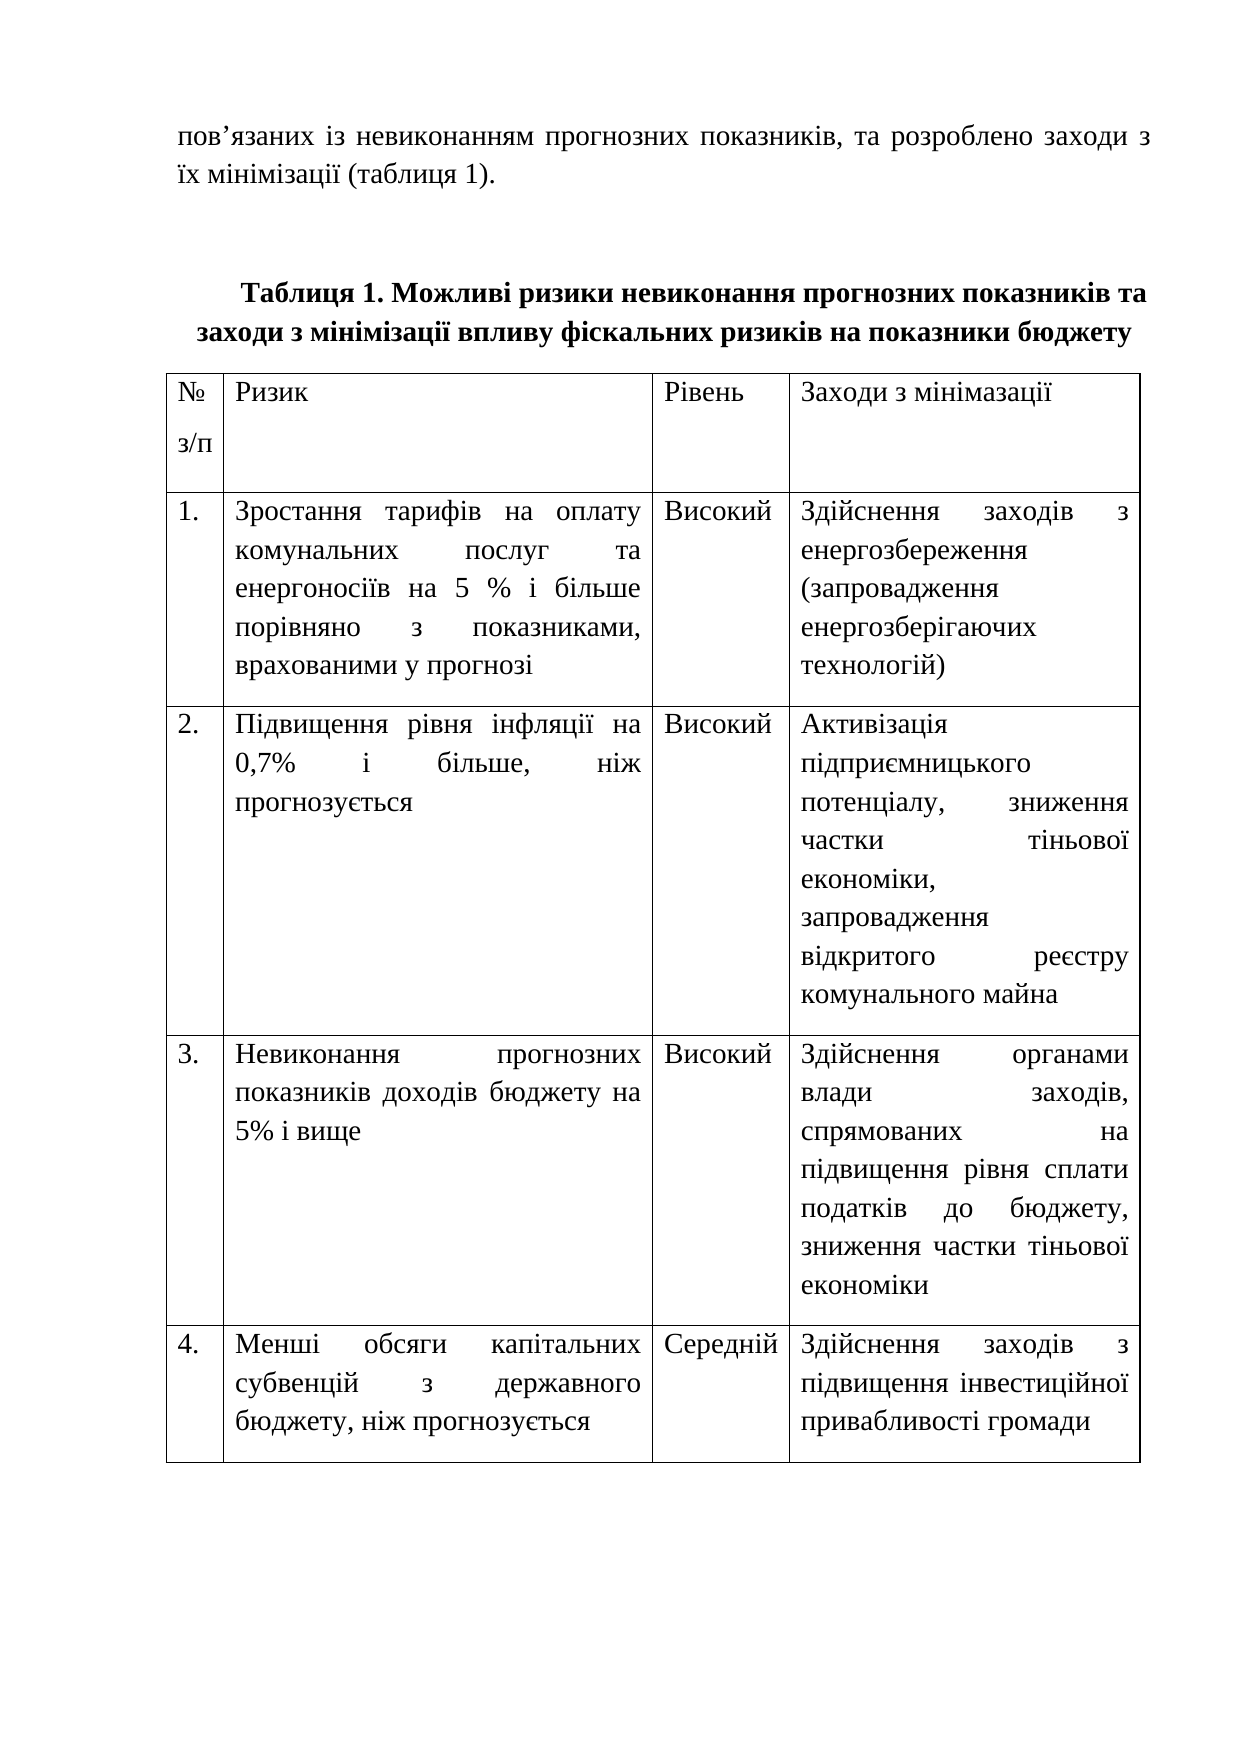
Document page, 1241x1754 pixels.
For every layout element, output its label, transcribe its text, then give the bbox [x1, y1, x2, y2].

text Таблиця 1. Можливі ризики невиконання прогнозних показників та заходи з мінімізації впливу фіскальних ризиків на показники бюджету [177, 275, 1152, 347]
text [177, 118, 1152, 190]
table_header Заходи з мінімазації [790, 374, 1139, 492]
table_cell 3. [167, 1036, 223, 1325]
table_cell Здійснення заходів з енергозбереження (запровадження енергозберігаючих технологій) [790, 493, 1139, 706]
table_header Рівень [653, 374, 789, 492]
table_cell Здійснення органами влади заходів, спрямованих на підвищення рівня сплати податків до бюджету, зниження частки тіньової економіки [790, 1036, 1139, 1325]
table_cell 1. [167, 493, 223, 706]
table_cell Підвищення рівня інфляції на 0,7% і більше, ніж прогнозується [224, 707, 652, 1035]
table_cell Активізація підприємницького потенціалу, зниження частки тіньової економіки, запровадження відкритого реєстру комунального майна [790, 707, 1139, 1035]
table_header Ризик [224, 374, 652, 492]
table_cell Невиконання прогнозних показників доходів бюджету на 5% і вище [224, 1036, 652, 1325]
table_cell Менші обсяги капітальних субвенцій з державного бюджету, ніж прогнозується [224, 1326, 652, 1462]
table_header № з/п [167, 374, 223, 492]
table_cell Зростання тарифів на оплату комунальних послуг та енергоносіїв на 5 % і більше порівняно з показниками, врахованими у прогнозі [224, 493, 652, 706]
table_cell Здійснення заходів з підвищення інвестиційної привабливості громади [790, 1326, 1139, 1462]
table_cell Високий [653, 493, 789, 706]
table_cell Високий [653, 707, 789, 1035]
table_cell Високий [653, 1036, 789, 1325]
table_cell 2. [167, 707, 223, 1035]
table_cell 4. [167, 1326, 223, 1462]
table_cell Середній [653, 1326, 789, 1462]
